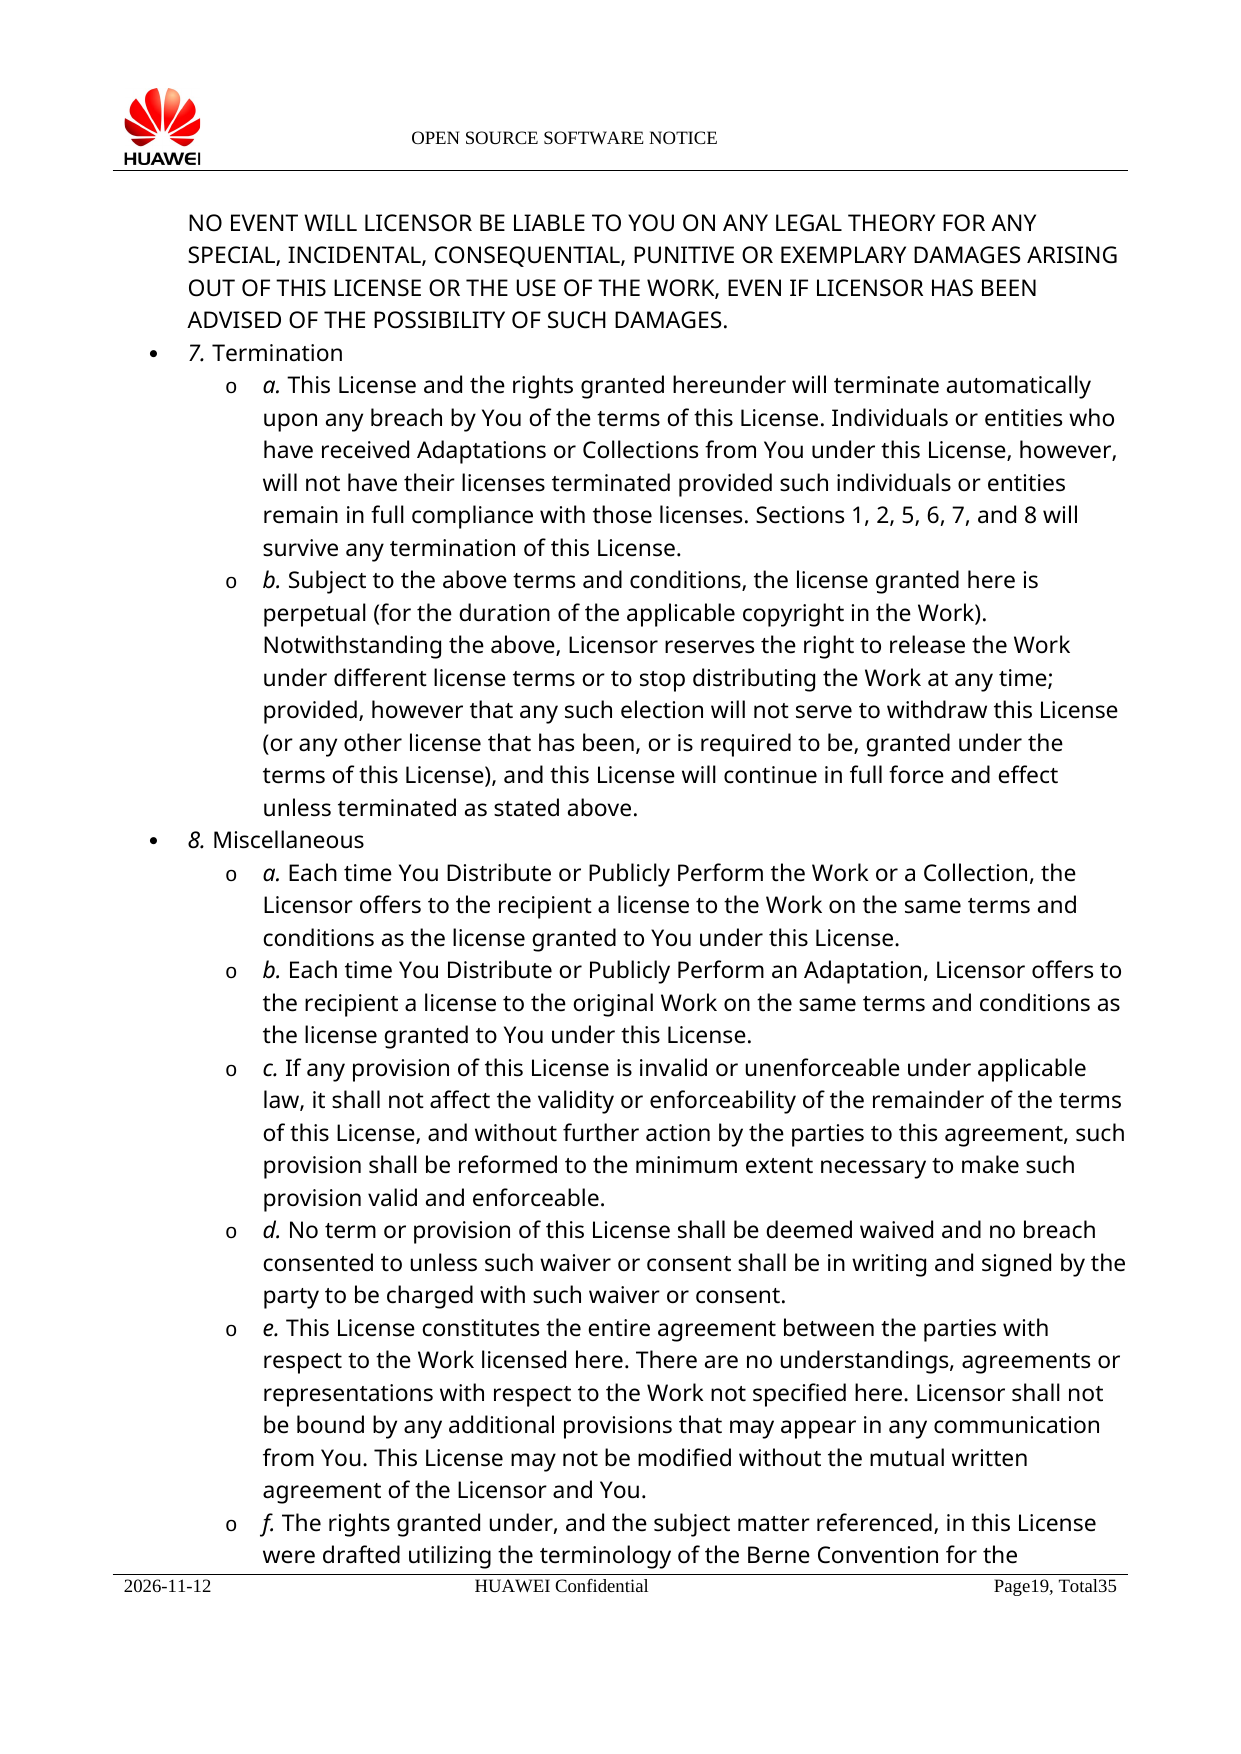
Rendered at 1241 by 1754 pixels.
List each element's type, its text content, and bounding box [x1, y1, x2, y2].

picture [124, 88, 201, 165]
list 8. Miscellaneous [150, 824, 1128, 856]
list b. Subject to the above terms and conditions, the license granted here is perpetual (for the duration of the applicable copyright in the Work). Notwithstanding the above, Licensor reserves the right to release the Work under different license terms or to stop distributing the Work at any time; provided, however that any such election will not serve to withdraw this License (or any other license that has been, or is required to be, granted under the terms of this License), and this License will continue in full force and effect unless terminated as stated above. [225, 564, 1128, 824]
list 7. Termination [150, 336, 1128, 369]
list e. This License constitutes the entire agreement between the parties with respect to the Work licensed here. There are no understandings, agreements or representations with respect to the Work not specified here. Licensor shall not be bound by any additional provisions that may appear in any communication from You. This License may not be modified without the mutual written agreement of the Licensor and You. [225, 1311, 1128, 1506]
list b. Each time You Distribute or Publicly Perform an Adaptation, Licensor offers to the recipient a license to the original Work on the same terms and conditions as the license granted to You under this License. [225, 954, 1128, 1051]
list a. This License and the rights granted hereunder will terminate automatically upon any breach by You of the terms of this License. Individuals or entities who have received Adaptations or Collections from You under this License, however, will not have their licenses terminated provided such individuals or entities remain in full compliance with those licenses. Sections 1, 2, 5, 6, 7, and 8 will survive any termination of this License. [225, 369, 1128, 564]
list a. Each time You Distribute or Publicly Perform the Work or a Collection, the Licensor offers to the recipient a license to the Work on the same terms and conditions as the license granted to You under this License. [225, 856, 1128, 954]
list d. No term or provision of this License shall be deemed waived and no breach consented to unless such waiver or consent shall be in writing and signed by the party to be charged with such waiver or consent. [225, 1214, 1128, 1311]
list c. If any provision of this License is invalid or unenforceable under applicable law, it shall not affect the validity or enforceability of the remainder of the terms of this License, and without further action by the parties to this agreement, such provision shall be reformed to the minimum extent necessary to make such provision valid and enforceable. [225, 1051, 1128, 1214]
